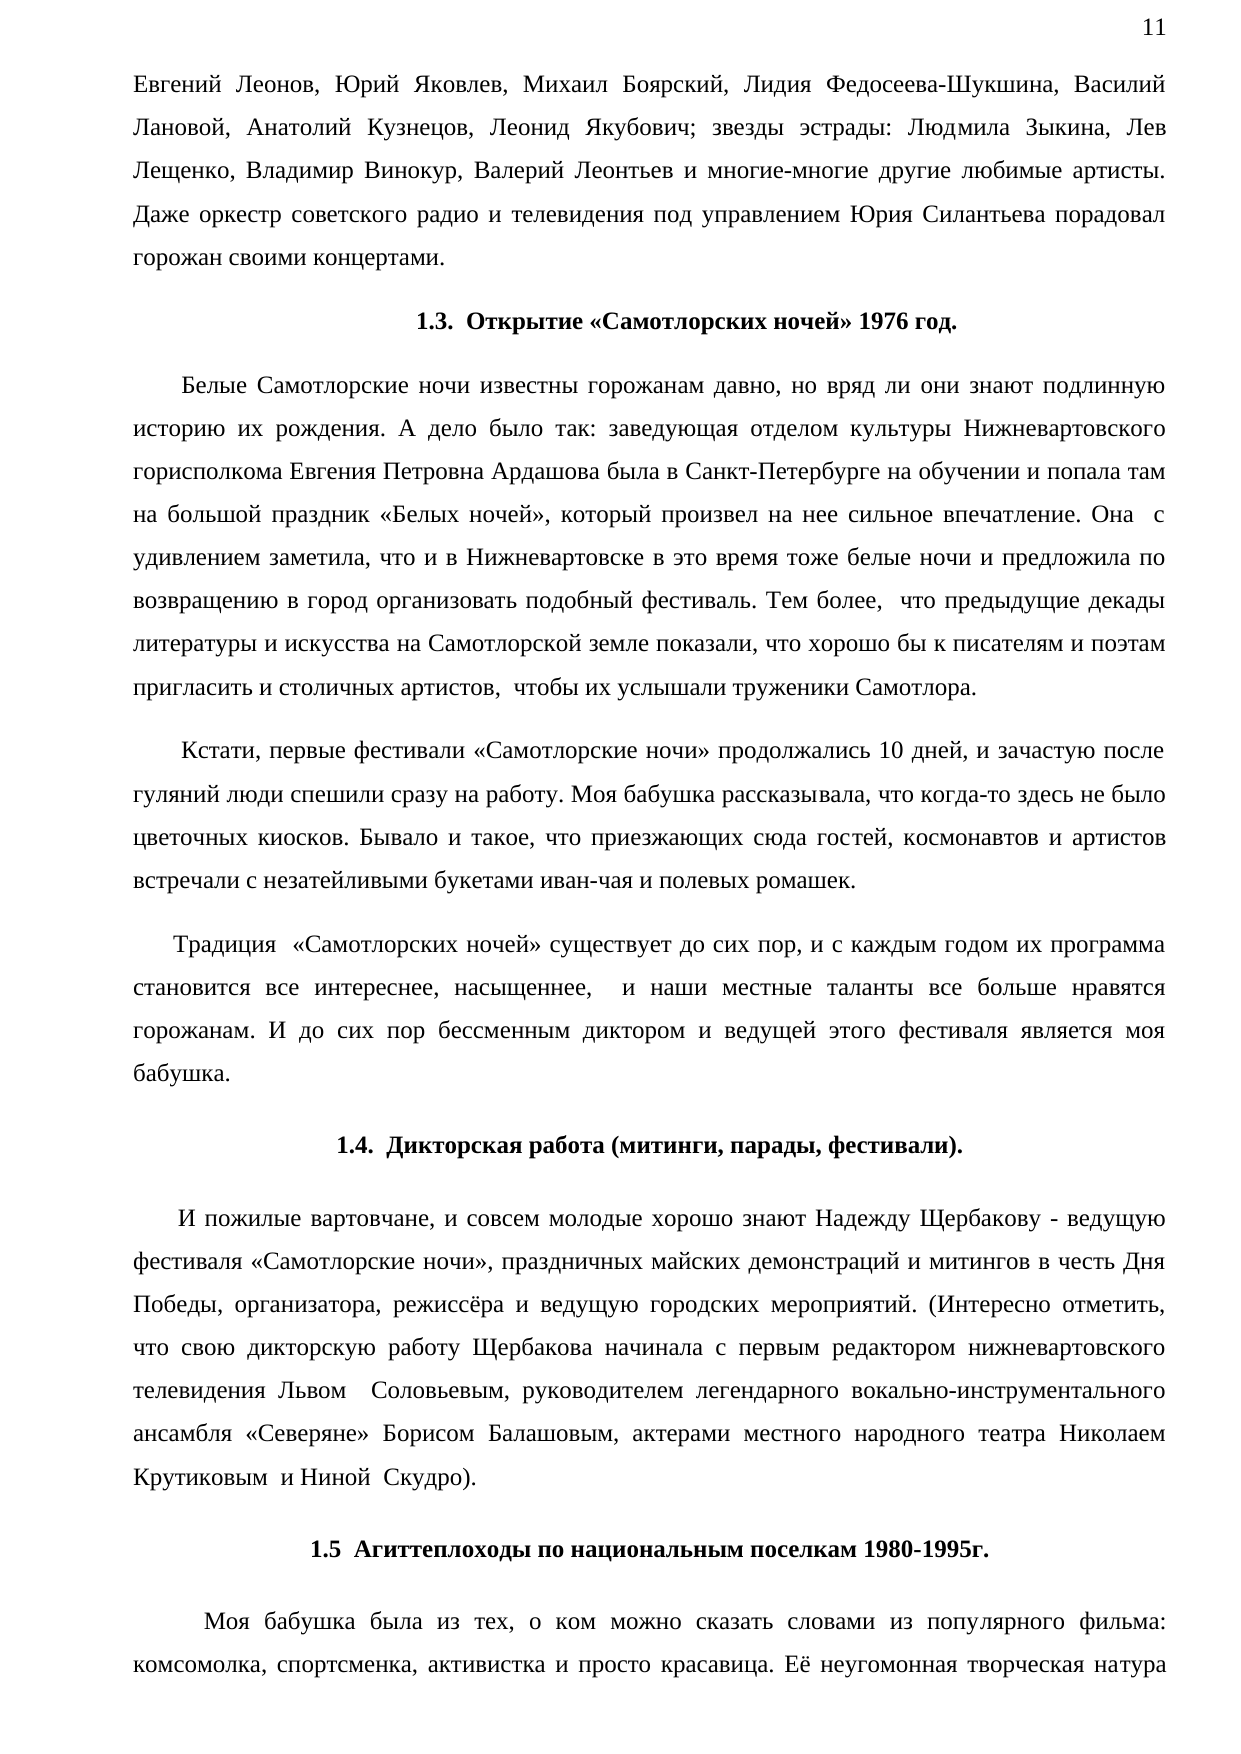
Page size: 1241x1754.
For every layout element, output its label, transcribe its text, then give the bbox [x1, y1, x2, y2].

text Белые Самотлорские ночи известны горожанам давно, но вряд ли они знают подлинную историю их рождения. А дело было так: заведующая отделом культуры Нижневартовского горисполкома Евгения Петровна Ардашова была в Санкт-Петербурге на обучении и попала там на большой праздник «Белых ночей», который произвел на нее сильное впечатление. Она с удивлением заметила, что и в Нижневартовске в это время тоже белые ночи и предложила по возвращению в город организовать подобный фестиваль. Тем более, что предыдущие декады литературы и искусства на Самотлорской земле показали, что хорошо бы к писателям и поэтам пригласить и столичных артистов, чтобы их услышали труженики Самотлора. [133, 370, 1167, 700]
text И пожилые вартовчане, и совсем молодые хорошо знают Надежду Щербакову - ведущую фестиваля «Самотлорские ночи», праздничных майских демонстраций и митингов в честь Дня Победы, организатора, режиссёра и ведущую городских мероприятий. (Интересно отметить, что свою дикторскую работу Щербакова начинала с первым редактором нижневартовского телевидения Львом Соловьевым, руководителем легендарного вокально-инструментального ансамбля «Северяне» Борисом Балашовым, актерами местного народного театра Николаем Крутиковым и Ниной Скудро). [133, 1203, 1167, 1490]
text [133, 1606, 1167, 1678]
text 1.4. Дикторская работа (митинги, парады, фестивали). [133, 1131, 1167, 1159]
text Кстати, первые фестивали «Самотлорские ночи» продолжались 10 дней, и зачастую после гуляний люди спешили сразу на работу. Моя бабушка рассказывала, что когда-то здесь не было цветочных киосков. Бывало и такое, что приезжающих сюда гостей, космонавтов и артистов встречали с незатейливыми букетами иван-чая и полевых ромашек. [133, 736, 1167, 894]
text 1.5 Агиттеплоходы по национальным поселкам 1980-1995г. [133, 1534, 1167, 1563]
text Традиция «Самотлорских ночей» существует до сих пор, и с каждым годом их программа становится все интереснее, насыщеннее, и наши местные таланты все больше нравятся горожанам. И до сих пор бессменным диктором и ведущей этого фестиваля является моя бабушка. [133, 929, 1167, 1087]
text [133, 69, 1167, 271]
text 1.3. Открытие «Самотлорских ночей» 1976 год. [133, 306, 1167, 334]
